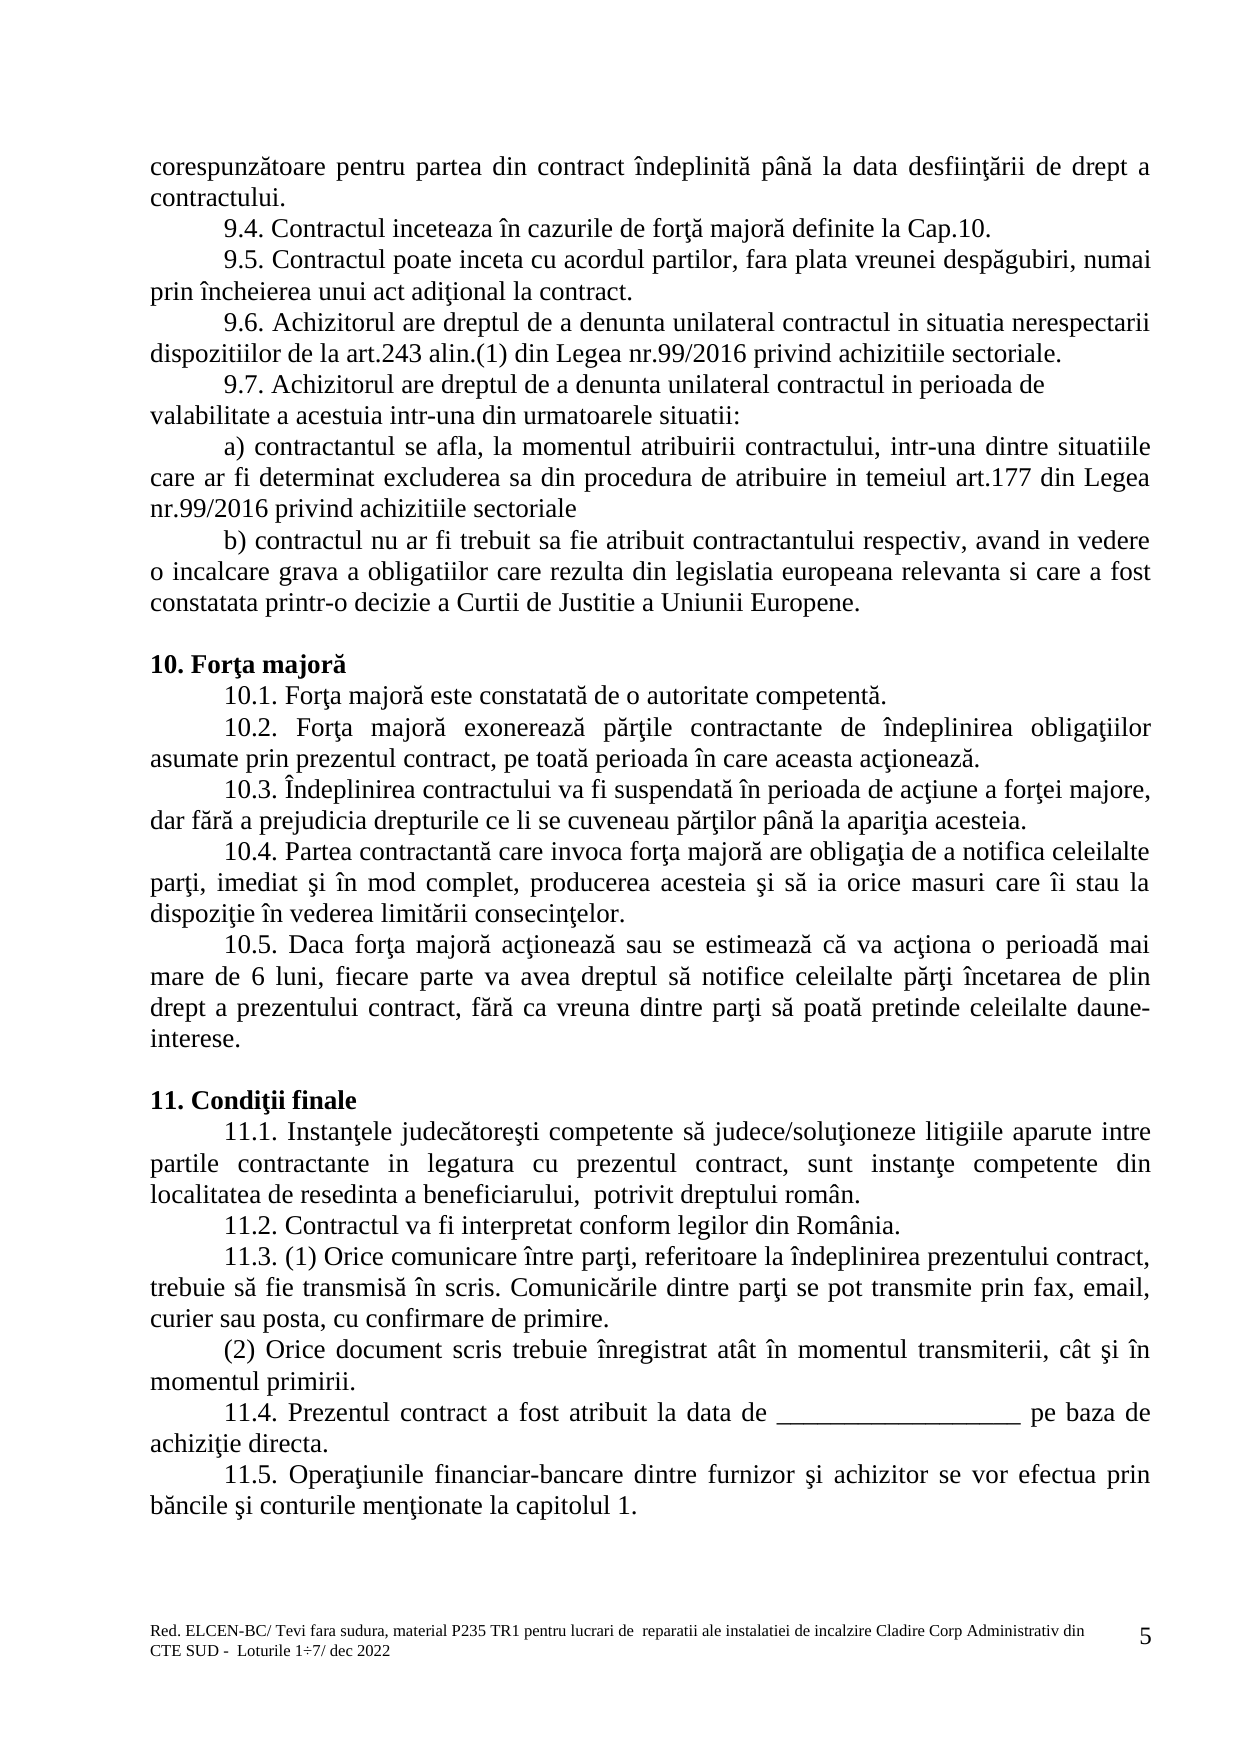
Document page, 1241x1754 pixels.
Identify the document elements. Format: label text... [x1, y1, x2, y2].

text 10. Forţa majoră [150, 648, 1152, 679]
text 9.7. Achizitorul are dreptul de a denunta unilateral contractul in perioada de [150, 368, 1152, 399]
text 9.4. Contractul inceteaza în cazurile de forţă majoră definite la Cap.10. [150, 212, 1152, 243]
text 11.3. (1) Orice comunicare între parţi, referitoare la îndeplinirea prezentului contract, trebuie să fie transmisă în scris. Comunicările dintre parţi se pot transmite prin fax, email, curier sau posta, cu confirmare de primire. [150, 1240, 1152, 1333]
text 9.5. Contractul poate inceta cu acordul partilor, fara plata vreunei despăgubiri, numai prin încheierea unui act adiţional la contract. [150, 243, 1152, 306]
text (2) Orice document scris trebuie înregistrat atât în momentul transmiterii, cât şi în momentul primirii. [150, 1333, 1152, 1396]
text b) contractul nu ar fi trebuit sa fie atribuit contractantului respectiv, avand in vedere o incalcare grava a obligatiilor care rezulta din legislatia europeana relevanta si care a fost constatata printr-o decizie a Curtii de Justitie a Uniunii Europene. [150, 524, 1152, 617]
text 10.3. Îndeplinirea contractului va fi suspendată în perioada de acţiune a forţei majore, dar fără a prejudicia drepturile ce li se cuveneau părţilor până la apariţia acesteia. [150, 773, 1152, 835]
text 10.2. Forţa majoră exonerează părţile contractante de îndeplinirea obligaţiilor asumate prin prezentul contract, pe toată perioada în care aceasta acţionează. [150, 711, 1152, 773]
text 10.4. Partea contractantă care invoca forţa majoră are obligaţia de a notifica celeilalte parţi, imediat şi în mod complet, producerea acesteia şi să ia orice masuri care îi stau la dispoziţie în vederea limitării consecinţelor. [150, 835, 1152, 929]
text 11. Condiţii finale [150, 1084, 1152, 1116]
text a) contractantul se afla, la momentul atribuirii contractului, intr-una dintre situatiile care ar fi determinat excluderea sa din procedura de atribuire in temeiul art.177 din Legea nr.99/2016 privind achizitiile sectoriale [150, 430, 1152, 524]
text 10.1. Forţa majoră este constatată de o autoritate competentă. [150, 679, 1152, 711]
text 11.1. Instanţele judecătoreşti competente să judece/soluţioneze litigiile aparute intre partile contractante in legatura cu prezentul contract, sunt instanţe competente din localitatea de resedinta a beneficiarului, potrivit dreptului român. [150, 1116, 1152, 1209]
text 10.5. Daca forţa majoră acţionează sau se estimează că va acţiona o perioadă mai mare de 6 luni, fiecare parte va avea dreptul să notifice celeilalte părţi încetarea de plin drept a prezentului contract, fără ca vreuna dintre parţi să poată pretinde celeilalte daune-interese. [150, 929, 1152, 1053]
text 11.4. Prezentul contract a fost atribuit la data de __________________ pe baza de achiziţie directa. [150, 1396, 1152, 1458]
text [150, 150, 1152, 212]
text 11.5. Operaţiunile financiar-bancare dintre furnizor şi achizitor se vor efectua prin băncile şi conturile menţionate la capitolul 1. [150, 1458, 1152, 1520]
text valabilitate a acestuia intr-una din urmatoarele situatii: [150, 399, 1152, 430]
text 9.6. Achizitorul are dreptul de a denunta unilateral contractul in situatia nerespectarii dispozitiilor de la art.243 alin.(1) din Legea nr.99/2016 privind achizitiile sectoriale. [150, 306, 1152, 368]
text 11.2. Contractul va fi interpretat conform legilor din România. [150, 1209, 1152, 1240]
